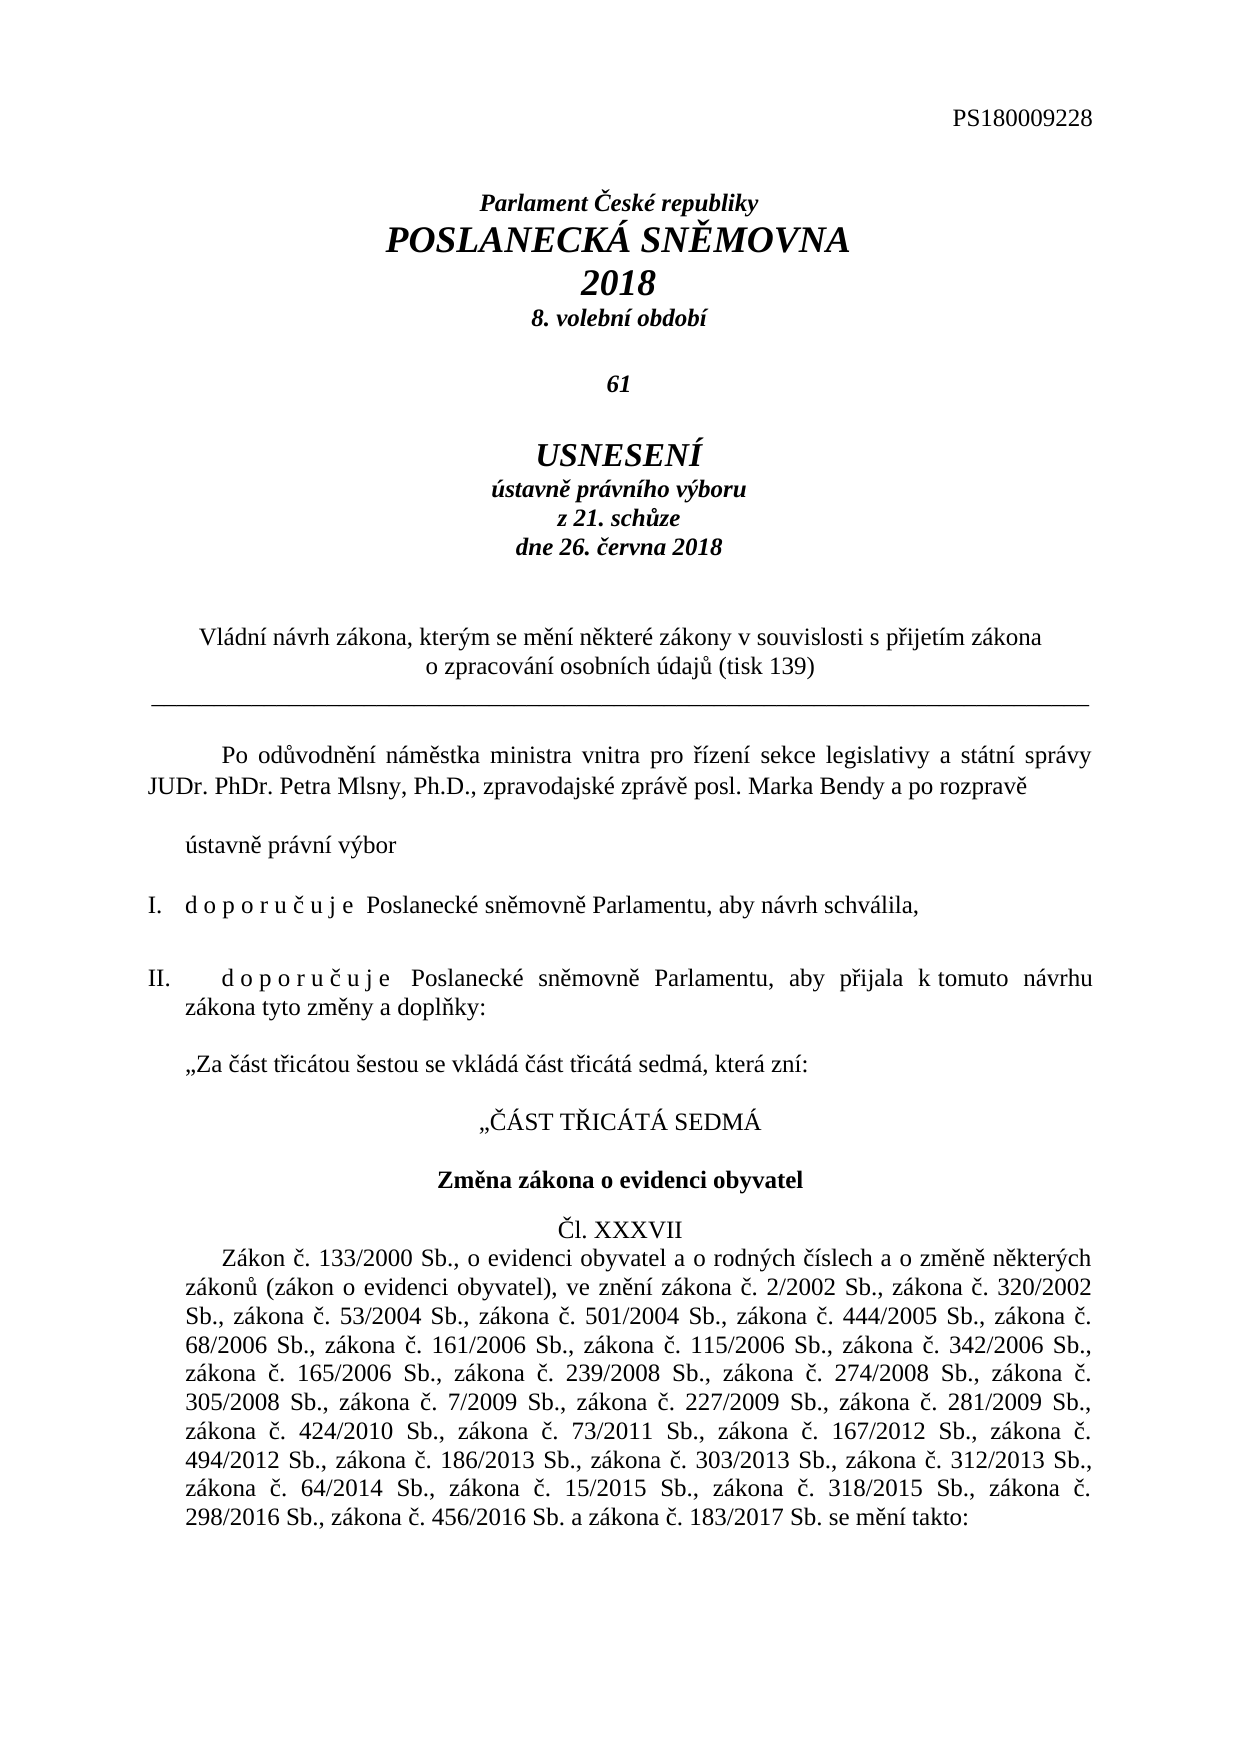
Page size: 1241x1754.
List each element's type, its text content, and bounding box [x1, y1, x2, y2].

text doporučuje Poslanecké sněmovně Parlamentu, aby návrh schválila, [148, 890, 1093, 919]
text 2018 [148, 260, 1093, 303]
text dne 26. června 2018 [148, 532, 1093, 560]
text Po odůvodnění náměstka ministra vnitra pro řízení sekce legislativy a státní správy JUDr. PhDr. Petra Mlsny, Ph.D., zpravodajské zprávě posl. Marka Bendy a po rozpravě [148, 740, 1093, 799]
text Čl. XXXVII [148, 1215, 1093, 1243]
text Zákon č. 133/2000 Sb., o evidenci obyvatel a o rodných číslech a o změně některých zákonů (zákon o evidenci obyvatel), ve znění zákona č. 2/2002 Sb., zákona č. 320/2002 Sb., zákona č. 53/2004 Sb., zákona č. 501/2004 Sb., zákona č. 444/2005 Sb., zákona č. 68/2006 Sb., zákona č. 161/2006 Sb., zákona č. 115/2006 Sb., zákona č. 342/2006 Sb., zákona č. 165/2006 Sb., zákona č. 239/2008 Sb., zákona č. 274/2008 Sb., zákona č. 305/2008 Sb., zákona č. 7/2009 Sb., zákona č. 227/2009 Sb., zákona č. 281/2009 Sb., zákona č. 424/2010 Sb., zákona č. 73/2011 Sb., zákona č. 167/2012 Sb., zákona č. 494/2012 Sb., zákona č. 186/2013 Sb., zákona č. 303/2013 Sb., zákona č. 312/2013 Sb., zákona č. 64/2014 Sb., zákona č. 15/2015 Sb., zákona č. 318/2015 Sb., zákona č. 298/2016 Sb., zákona č. 456/2016 Sb. a zákona č. 183/2017 Sb. se mění takto: [185, 1243, 1093, 1531]
text Vládní návrh zákona, kterým se mění některé zákony v souvislosti s přijetím zákona o zpracování osobních údajů (tisk 139) [148, 622, 1093, 680]
text „ČÁST TŘICÁTÁ SEDMÁ [148, 1107, 1093, 1136]
text PS180009228 [148, 103, 1093, 132]
text ústavně právního výboru [148, 474, 1093, 503]
text ústavně právní výbor [185, 831, 1093, 859]
text doporučuje Poslanecké sněmovně Parlamentu, aby přijala k tomuto návrhu zákona tyto změny a doplňky: [148, 963, 1093, 1021]
text USNESENÍ [148, 436, 1093, 474]
text 8. volební období [148, 303, 1093, 332]
text 61 [148, 369, 1093, 398]
text „Za část třicátou šestou se vkládá část třicátá sedmá, která zní: [148, 1049, 1093, 1078]
text z 21. schůze [148, 503, 1093, 532]
text POSLANECKÁ SNĚMOVNA [148, 217, 1093, 260]
text Změna zákona o evidenci obyvatel [148, 1165, 1093, 1194]
text ___________________________________________________________________________ [148, 680, 1093, 709]
text Parlament České republiky [148, 188, 1093, 217]
